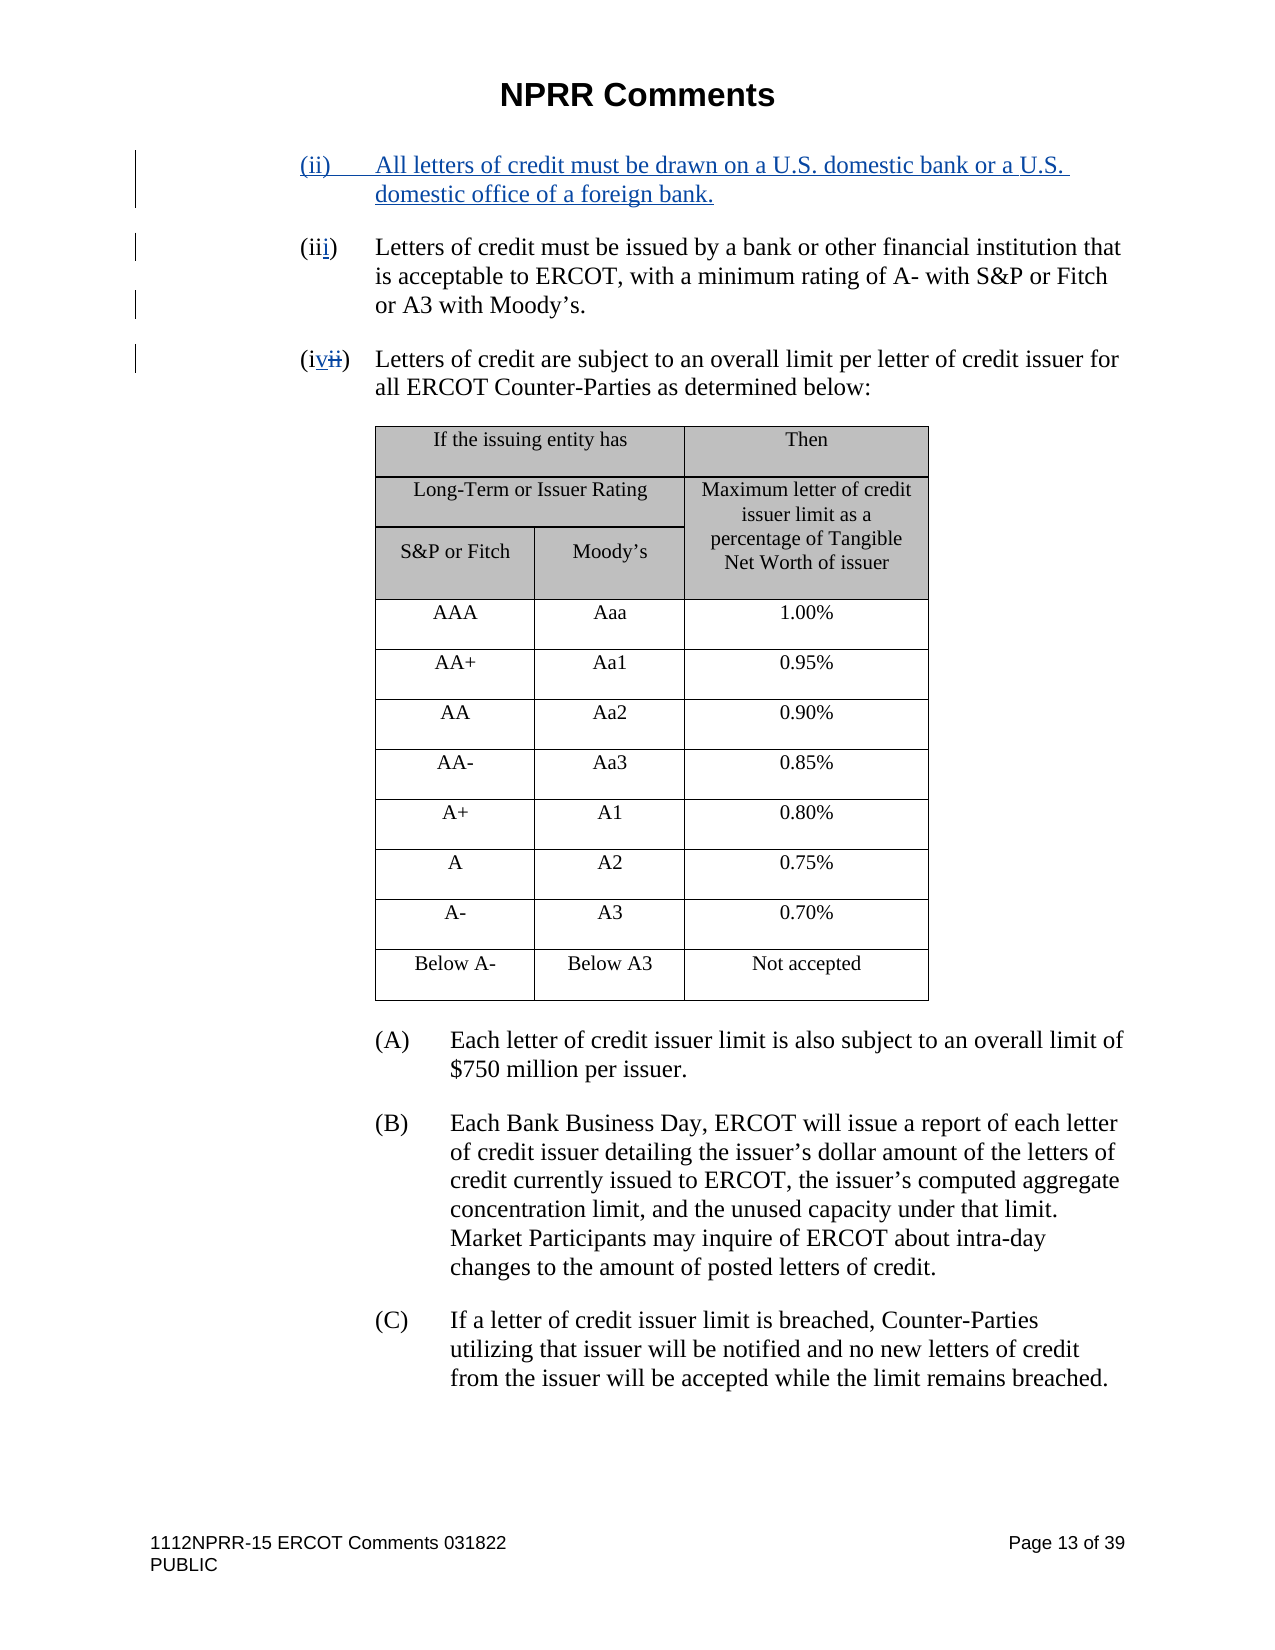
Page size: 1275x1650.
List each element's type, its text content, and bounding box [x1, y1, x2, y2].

table_cell Aaa [535, 600, 684, 649]
table_cell 0.70% [685, 900, 928, 949]
table_cell 0.85% [685, 750, 928, 799]
table_cell Moody’s [535, 528, 684, 599]
table_cell Maximum letter of credit issuer limit as a percentage of Tangible Net Worth of issuer [685, 478, 928, 599]
table_cell A [376, 850, 534, 899]
table_cell AA+ [376, 650, 534, 699]
table_cell A- [376, 900, 534, 949]
table_cell Aa1 [535, 650, 684, 699]
table_cell 0.95% [685, 650, 928, 699]
table_cell Not accepted [685, 950, 928, 999]
table_header Then [685, 427, 928, 476]
table_cell Aa2 [535, 700, 684, 749]
list (i) Letters of credit are subject to an overall limit per letter of credit issuer for all ERCOT Counter-Parties as determined below: [300, 344, 1125, 401]
table_cell AA- [376, 750, 534, 799]
table_cell A3 [535, 900, 684, 949]
table_cell 0.90% [685, 700, 928, 749]
table_cell 0.75% [685, 850, 928, 899]
table_cell S&P or Fitch [376, 528, 534, 599]
table_cell 1.00% [685, 600, 928, 649]
table_cell A+ [376, 800, 534, 849]
list (ii) Letters of credit must be issued by a bank or other financial institution that is acceptable to ERCOT, with a minimum rating of A- with S&P or Fitch or A3 with Moody’s. [300, 232, 1125, 319]
table_cell A1 [535, 800, 684, 849]
list (B) Each Bank Business Day, ERCOT will issue a report of each letter of credit issuer detailing the issuer’s dollar amount of the letters of credit currently issued to ERCOT, the issuer’s computed aggregate concentration limit, and the unused capacity under that limit. Market Participants may inquire of ERCOT about intra-day changes to the amount of posted letters of credit. [375, 1108, 1125, 1281]
table_cell Below A3 [535, 950, 684, 999]
table_cell A2 [535, 850, 684, 899]
list (C) If a letter of credit issuer limit is breached, Counter-Parties utilizing that issuer will be notified and no new letters of credit from the issuer will be accepted while the limit remains breached. [375, 1306, 1125, 1392]
table_cell Long-Term or Issuer Rating [376, 478, 684, 526]
table_cell 0.80% [685, 800, 928, 849]
table_header If the issuing entity has [376, 427, 684, 476]
table_cell Below A- [376, 950, 534, 999]
table_cell AA [376, 700, 534, 749]
table_cell AAA [376, 600, 534, 649]
list (A) Each letter of credit issuer limit is also subject to an overall limit of $750 million per issuer. [375, 1026, 1125, 1083]
table_cell Aa3 [535, 750, 684, 799]
